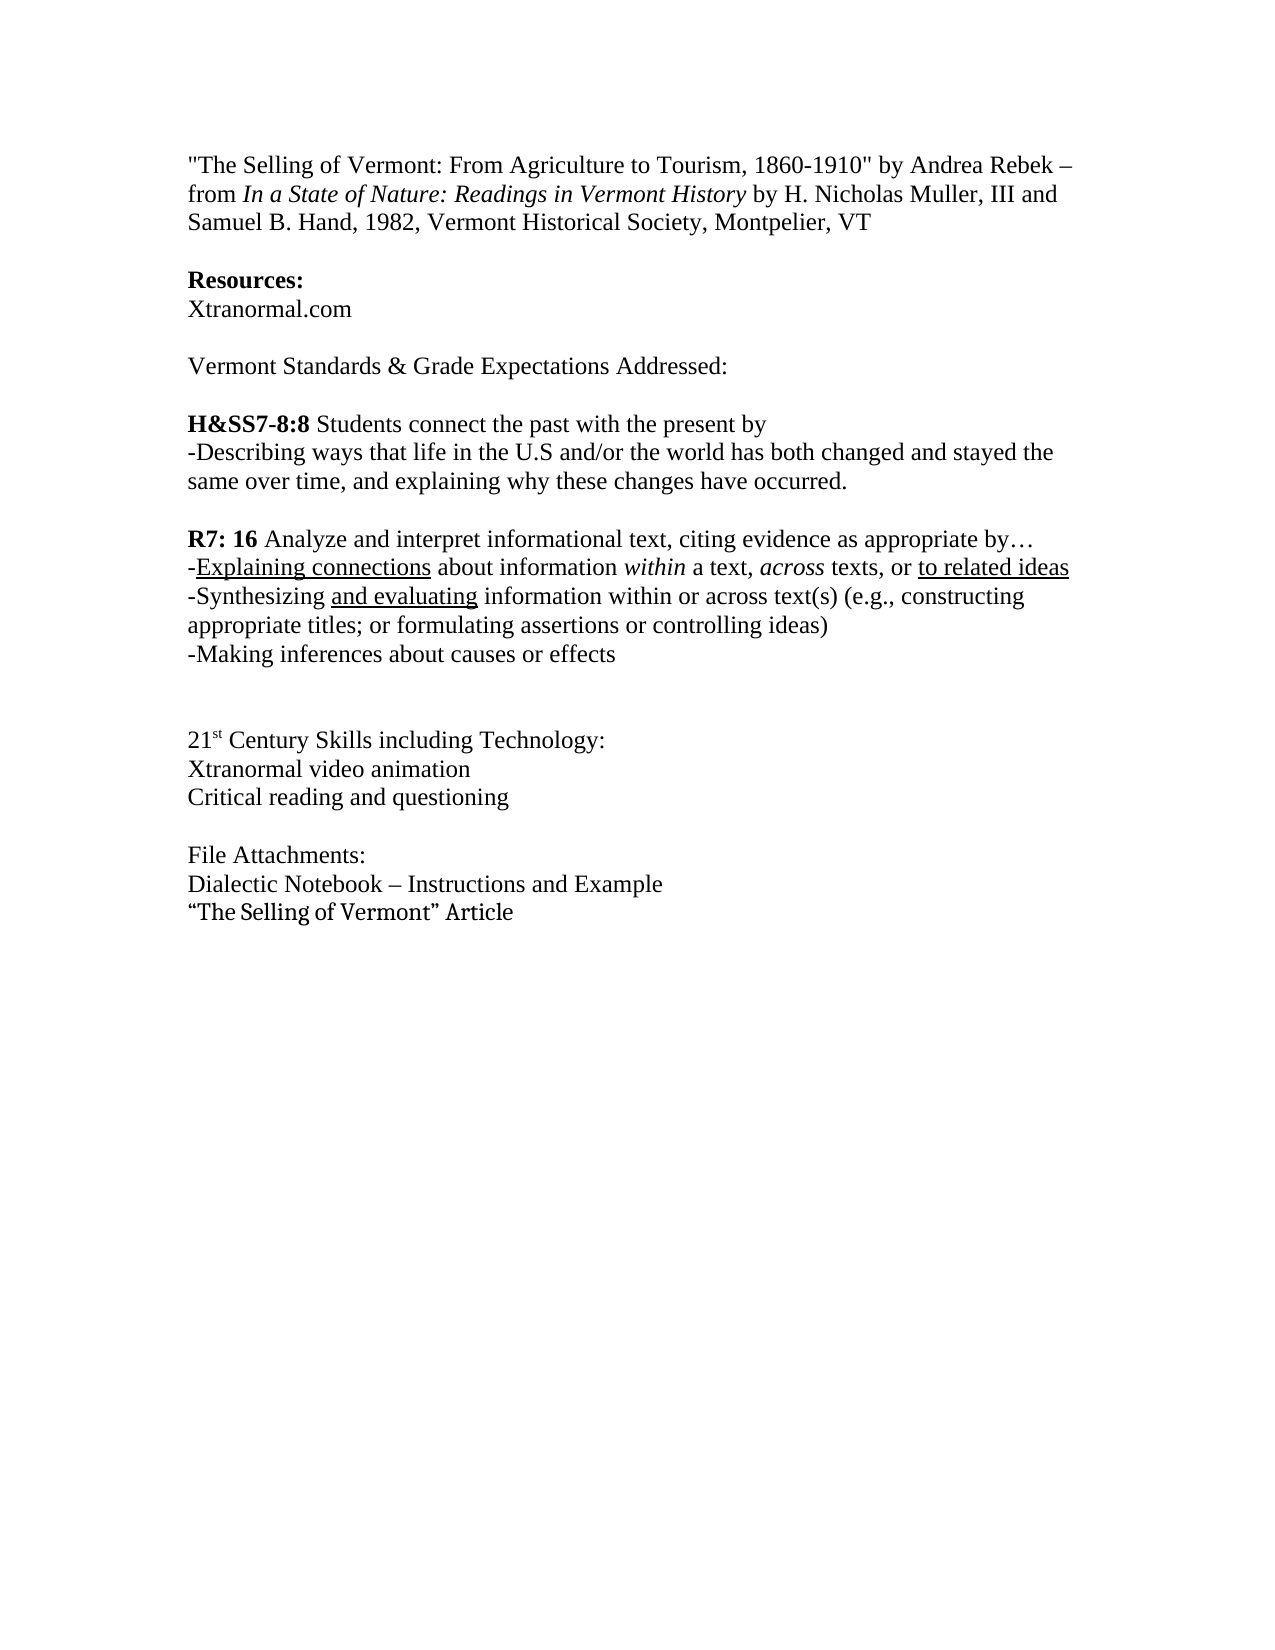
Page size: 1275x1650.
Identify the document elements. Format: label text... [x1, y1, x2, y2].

text Dialectic Notebook – Instructions and Example [187, 869, 1087, 897]
text Xtranormal.com [187, 294, 1087, 322]
text 21st Century Skills including Technology: [187, 725, 1087, 754]
text "The Selling of Vermont: From Agriculture to Tourism, 1860-1910" by Andrea Rebek – from In a State of Nature: Readings in Vermont History by H. Nicholas Muller, III and Samuel B. Hand, 1982, Vermont Historical Society, Montpelier, VT [187, 150, 1087, 236]
text H&SS7-8:8 Students connect the past with the present by -Describing ways that life in the U.S and/or the world has both changed and stayed the same over time, and explaining why these changes have occurred. [187, 409, 1087, 495]
text Resources: [187, 265, 1087, 294]
text Vermont Standards & Grade Expectations Addressed: [187, 351, 1087, 380]
text “The Selling of Vermont” Article [187, 897, 1087, 926]
text File Attachments: [187, 840, 1087, 869]
text R7: 16 Analyze and interpret informational text, citing evidence as appropriate by… -Explaining connections about information within a text, across texts, or to related ideas -Synthesizing and evaluating information within or across text(s) (e.g., constructing appropriate titles; or formulating assertions or controlling ideas) -Making inferences about causes or effects [187, 524, 1087, 667]
text Xtranormal video animation Critical reading and questioning [187, 754, 1087, 811]
